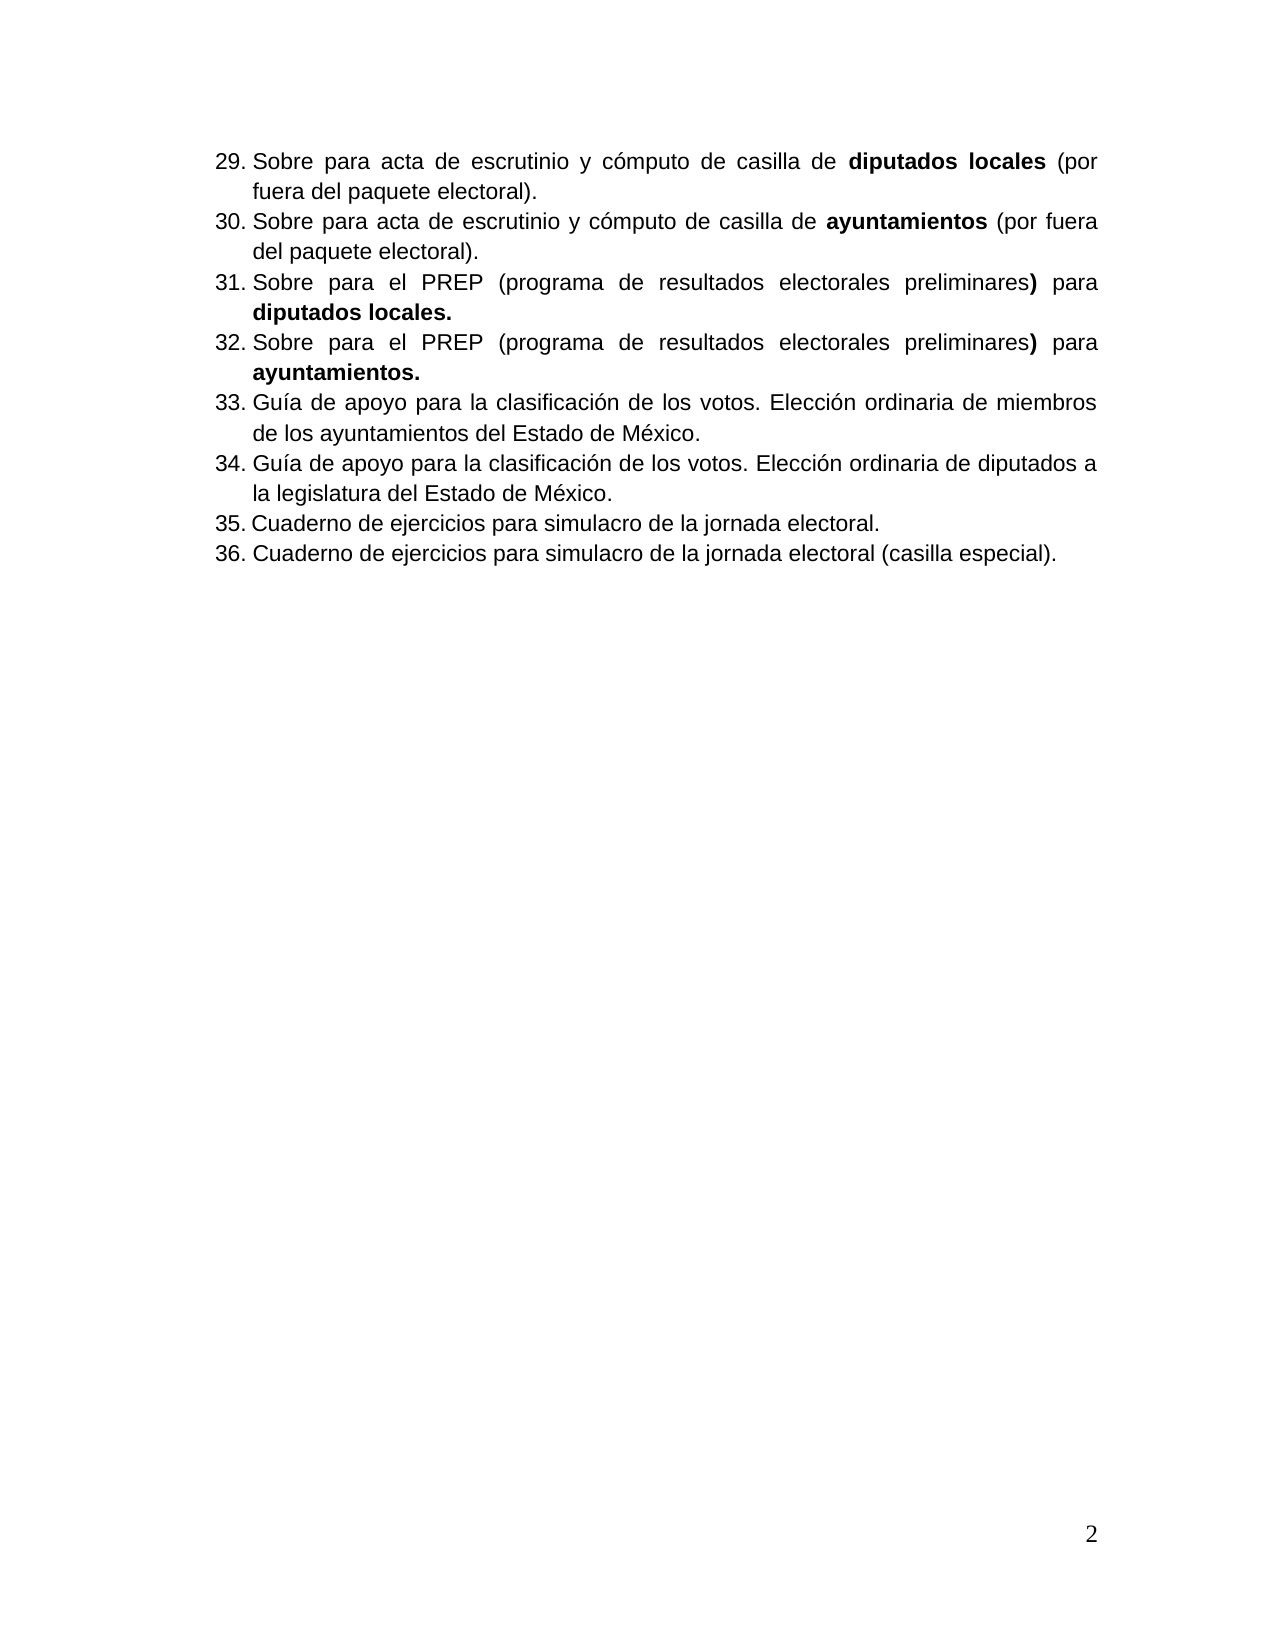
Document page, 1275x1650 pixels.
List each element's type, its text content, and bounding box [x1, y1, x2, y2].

list Cuaderno de ejercicios para simulacro de la jornada electoral (casilla especial). [215, 540, 1098, 567]
list Guía de apoyo para la clasificación de los votos. Elección ordinaria de diputados a la legislatura del Estado de México. [215, 450, 1098, 506]
list Sobre para acta de escrutinio y cómputo de casilla de ayuntamientos (por fuera del paquete electoral). [215, 208, 1098, 264]
list Guía de apoyo para la clasificación de los votos. Elección ordinaria de miembros de los ayuntamientos del Estado de México. [215, 389, 1098, 446]
list Sobre para acta de escrutinio y cómputo de casilla de diputados locales (por fuera del paquete electoral). [215, 148, 1098, 204]
list Cuaderno de ejercicios para simulacro de la jornada electoral. [215, 510, 1098, 536]
list Sobre para el PREP (programa de resultados electorales preliminares) para ayuntamientos. [215, 329, 1098, 385]
list Sobre para el PREP (programa de resultados electorales preliminares) para diputados locales. [215, 268, 1098, 325]
